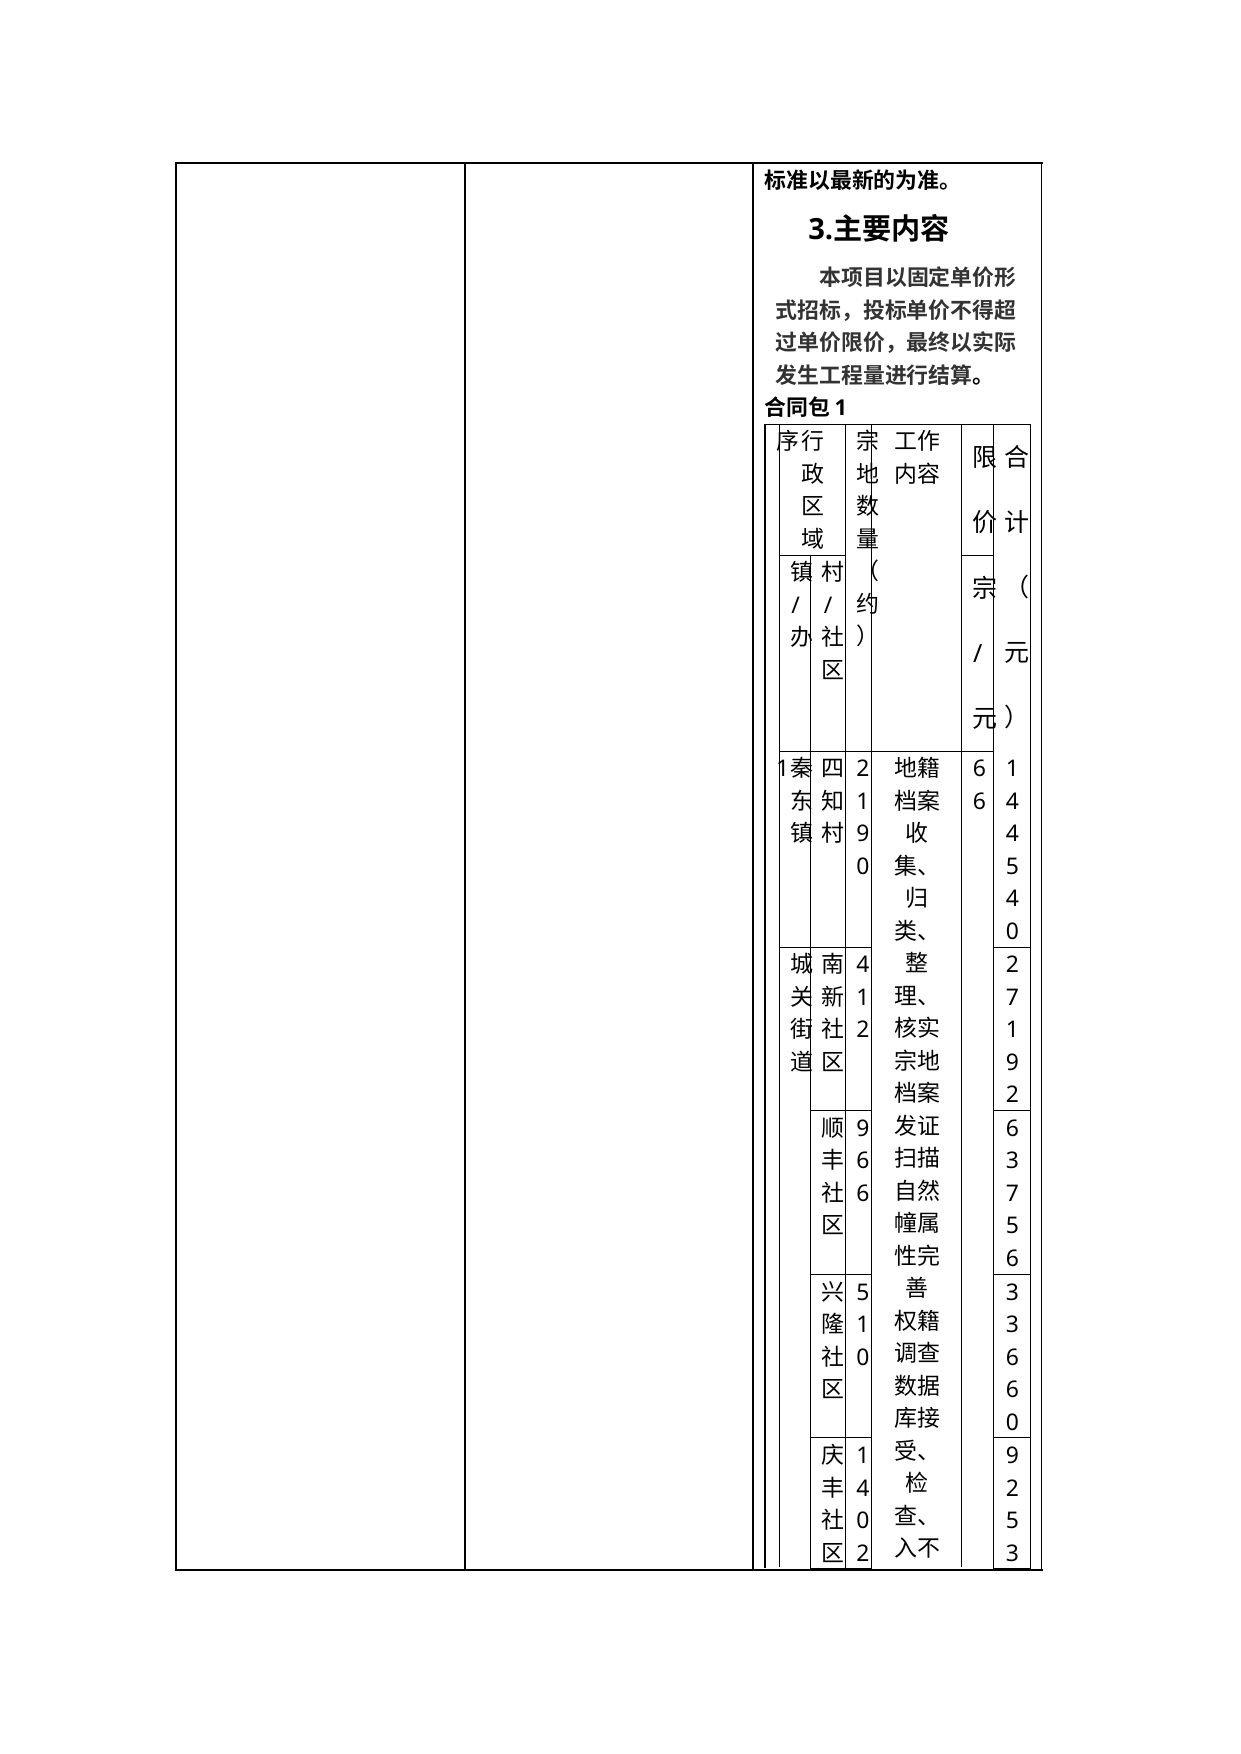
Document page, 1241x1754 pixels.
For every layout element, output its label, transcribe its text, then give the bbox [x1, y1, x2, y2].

table_cell 1 [177, 164, 464, 1569]
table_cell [754, 164, 1041, 1569]
table_cell [466, 164, 752, 1569]
